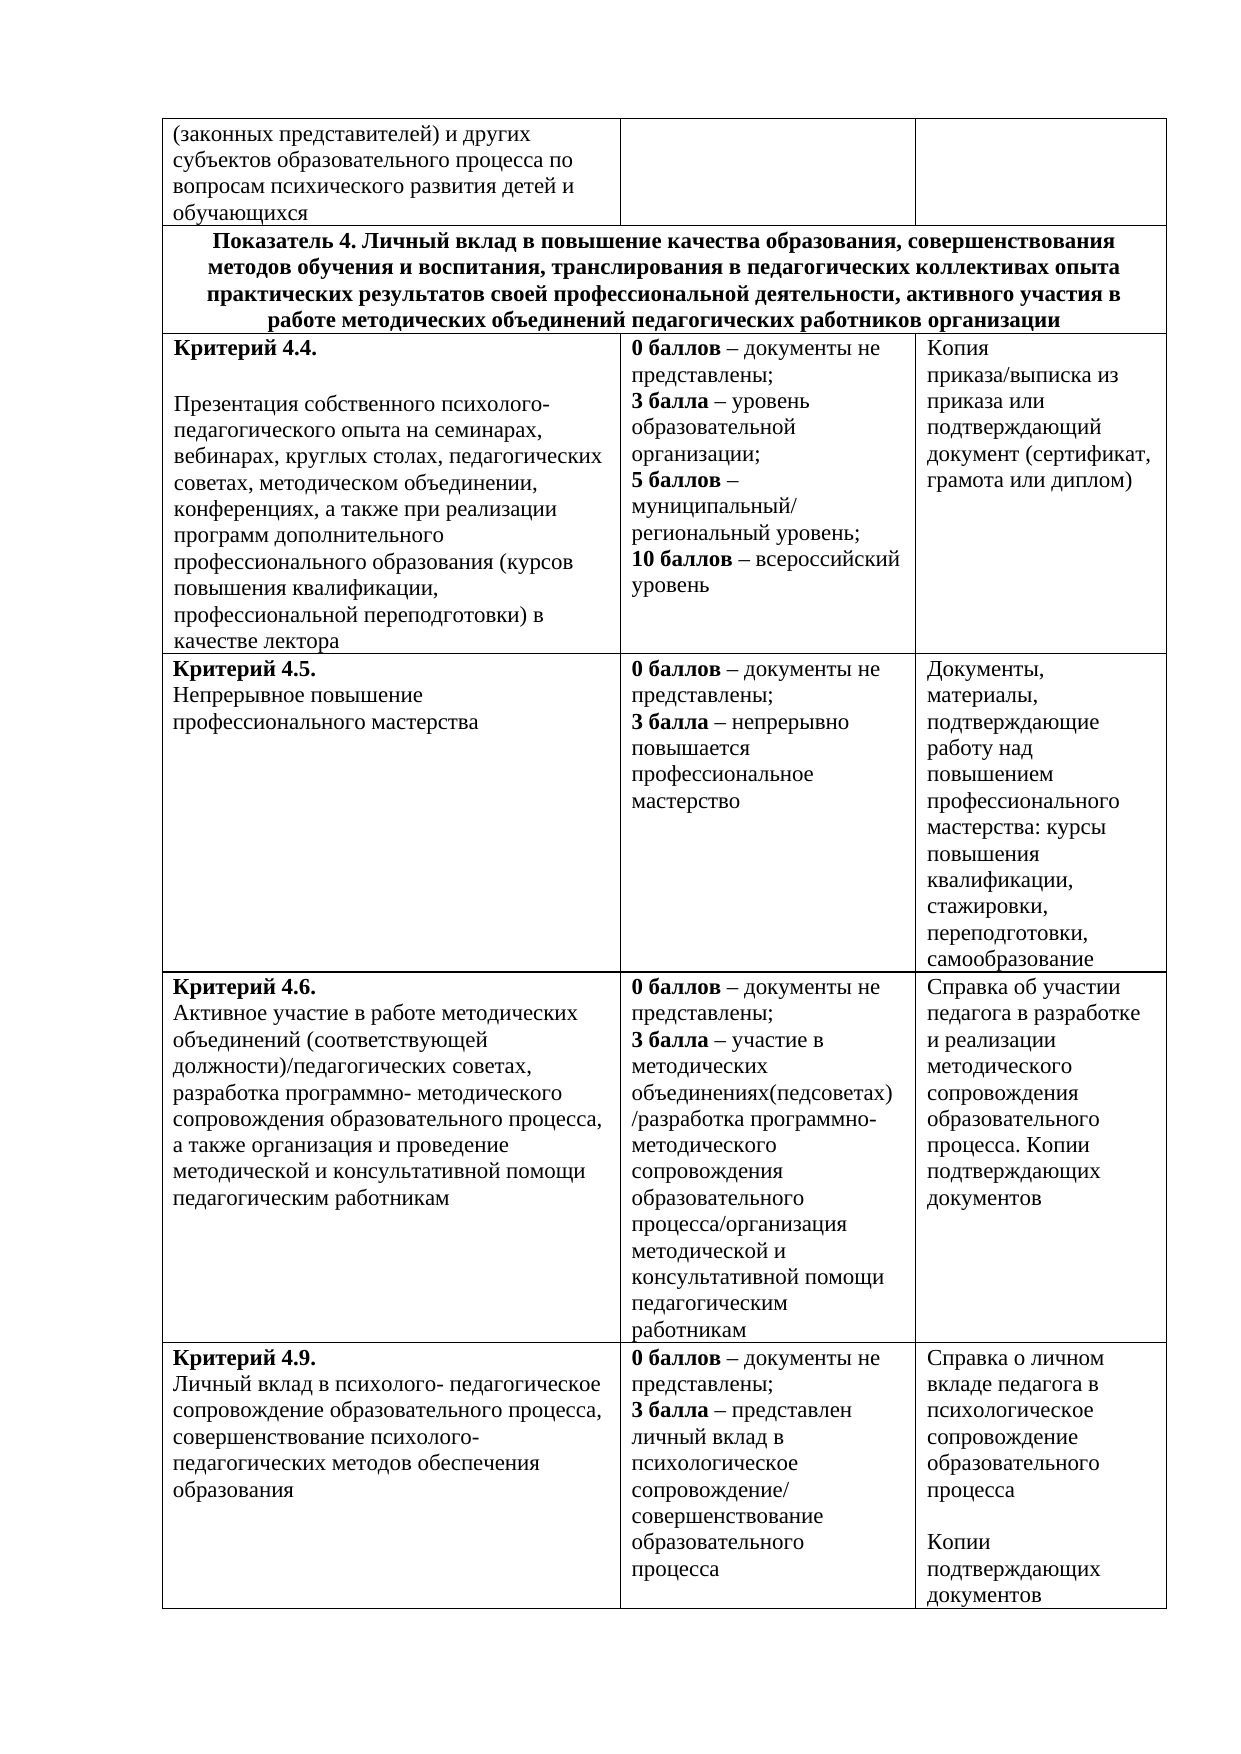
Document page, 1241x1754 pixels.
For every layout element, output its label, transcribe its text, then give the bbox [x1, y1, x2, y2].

table_cell Копия приказа/выписка из приказа или подтверждающий документ (сертификат, грамота или диплом) [916, 334, 1166, 653]
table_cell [621, 119, 915, 225]
table_cell Показатель 4. Личный вклад в повышение качества образования, совершенствования методов обучения и воспитания, транслирования в педагогических коллективах опыта практических результатов своей профессиональной деятельности, активного участия в работе методических объединений педагогических работников организации [163, 226, 1166, 332]
table_cell Документы, материалы, подтверждающие работу над повышением профессионального мастерства: курсы повышения квалификации, стажировки, переподготовки, самообразование [916, 654, 1166, 971]
table_cell Критерий 4.4. Презентация собственного психолого-педагогического опыта на семинарах, вебинарах, круглых столах, педагогических советах, методическом объединении, конференциях, а также при реализации программ дополнительного профессионального образования (курсов повышения квалификации, профессиональной переподготовки) в качестве лектора [163, 334, 620, 653]
table_cell Критерий 4.9. Личный вклад в психолого- педагогическое сопровождение образовательного процесса, совершенствование психолого- педагогических методов обеспечения образования [163, 1343, 620, 1607]
table_cell 0 баллов – документы не представлены; 3 балла – участие в методических объединениях(педсоветах)/разработка программно- методического сопровождения образовательного процесса/организация методической и консультативной помощи педагогическим работникам [621, 973, 915, 1342]
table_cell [163, 119, 620, 225]
table_cell 0 баллов – документы не представлены; 3 балла – представлен личный вклад в психологическое сопровождение/ совершенствование образовательного процесса [621, 1343, 915, 1607]
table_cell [916, 119, 1166, 225]
table_cell 0 баллов – документы не представлены; 3 балла – уровень образовательной организации; 5 баллов – муниципальный/ региональный уровень; 10 баллов – всероссийский уровень [621, 334, 915, 653]
table_cell 0 баллов – документы не представлены; 3 балла – непрерывно повышается профессиональное мастерство [621, 654, 915, 971]
table_cell Критерий 4.5. Непрерывное повышение профессионального мастерства [163, 654, 620, 971]
table_cell Критерий 4.6. Активное участие в работе методических объединений (соответствующей должности)/педагогических советах, разработка программно- методического сопровождения образовательного процесса, а также организация и проведение методической и консультативной помощи педагогическим работникам [163, 973, 620, 1342]
table_cell Справка об участии педагога в разработке и реализации методического сопровождения образовательного процесса. Копии подтверждающих документов [916, 973, 1166, 1342]
table_cell Справка о личном вкладе педагога в психологическое сопровождение образовательного процесса Копии подтверждающих документов [916, 1343, 1166, 1607]
